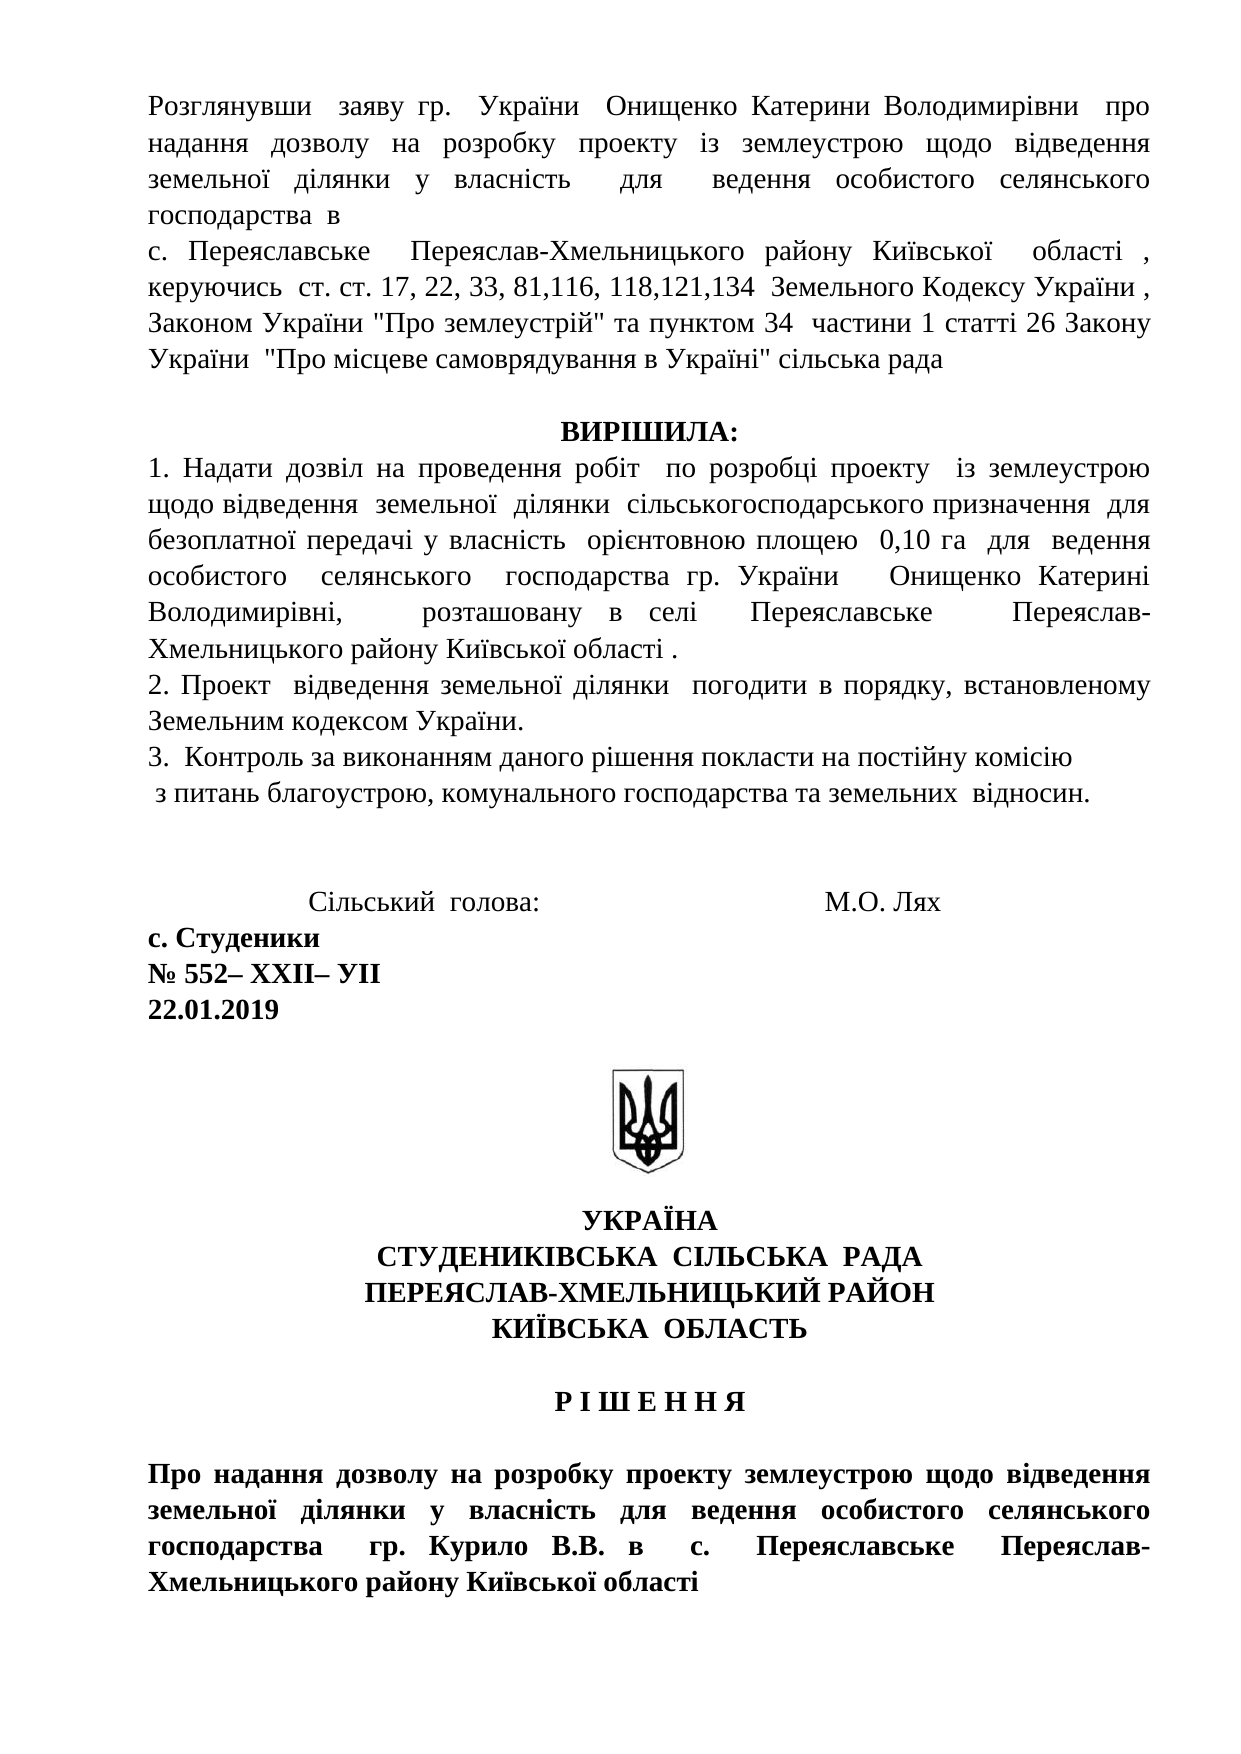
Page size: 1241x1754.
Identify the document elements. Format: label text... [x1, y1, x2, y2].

text Про надання дозволу на розробку проекту землеустрою щодо відведення земельної ділянки у власність для ведення особистого селянського господарства гр. Курило В.В. в с. Переяславське Переяслав-Хмельницького району Київської області [148, 1456, 1152, 1598]
picture [608, 1064, 689, 1177]
text Сільський голова: М.О. Лях [148, 884, 1152, 917]
text з питань благоустрою, комунального господарства та земельних відносин. [148, 775, 1152, 809]
text 1. Надати дозвіл на проведення робіт по розробці проекту із землеустрою щодо відведення земельної ділянки сільськогосподарського призначення для безоплатної передачі у власність орієнтовною площею 0,10 га для ведення особистого селянського господарства гр. України Онищенко Катерині Володимирівні, розташовану в селі Переяславське Переяслав-Хмельницького району Київської області . [148, 450, 1152, 664]
text 3. Контроль за виконанням даного рішення покласти на постійну комісію [148, 739, 1152, 773]
text 22.01.2019 [148, 992, 1152, 1026]
text Розглянувши заяву гр. України Онищенко Катерини Володимирівни про надання дозволу на розробку проекту із землеустрою щодо відведення земельної ділянки у власність для ведення особистого селянського господарства в [148, 88, 1152, 231]
text 2. Проект відведення земельної ділянки погодити в порядку, встановленому Земельним кодексом України. [148, 667, 1152, 737]
text ВИРІШИЛА: [148, 414, 1152, 447]
text № 552– ХХІІ– УІІ [148, 956, 1152, 989]
text СТУДЕНИКІВСЬКА СІЛЬСЬКА РАДА [148, 1239, 1152, 1273]
text с. Переяславське Переяслав-Хмельницького району Київської області , керуючись ст. ст. 17, 22, 33, 81,116, 118,121,134 Земельного Кодексу України , Законом України "Про землеустрій" та пунктом 34 частини 1 статті 26 Закону України "Про місцеве самоврядування в Україні" сільська рада [148, 233, 1152, 375]
text КИЇВСЬКА ОБЛАСТЬ [148, 1312, 1152, 1345]
text с. Студеники [148, 920, 1152, 953]
text УКРАЇНА [148, 1203, 1152, 1237]
text ПЕРЕЯСЛАВ-ХМЕЛЬНИЦЬКИЙ РАЙОН [148, 1275, 1152, 1309]
text Р І Ш Е Н Н Я [148, 1384, 1152, 1417]
